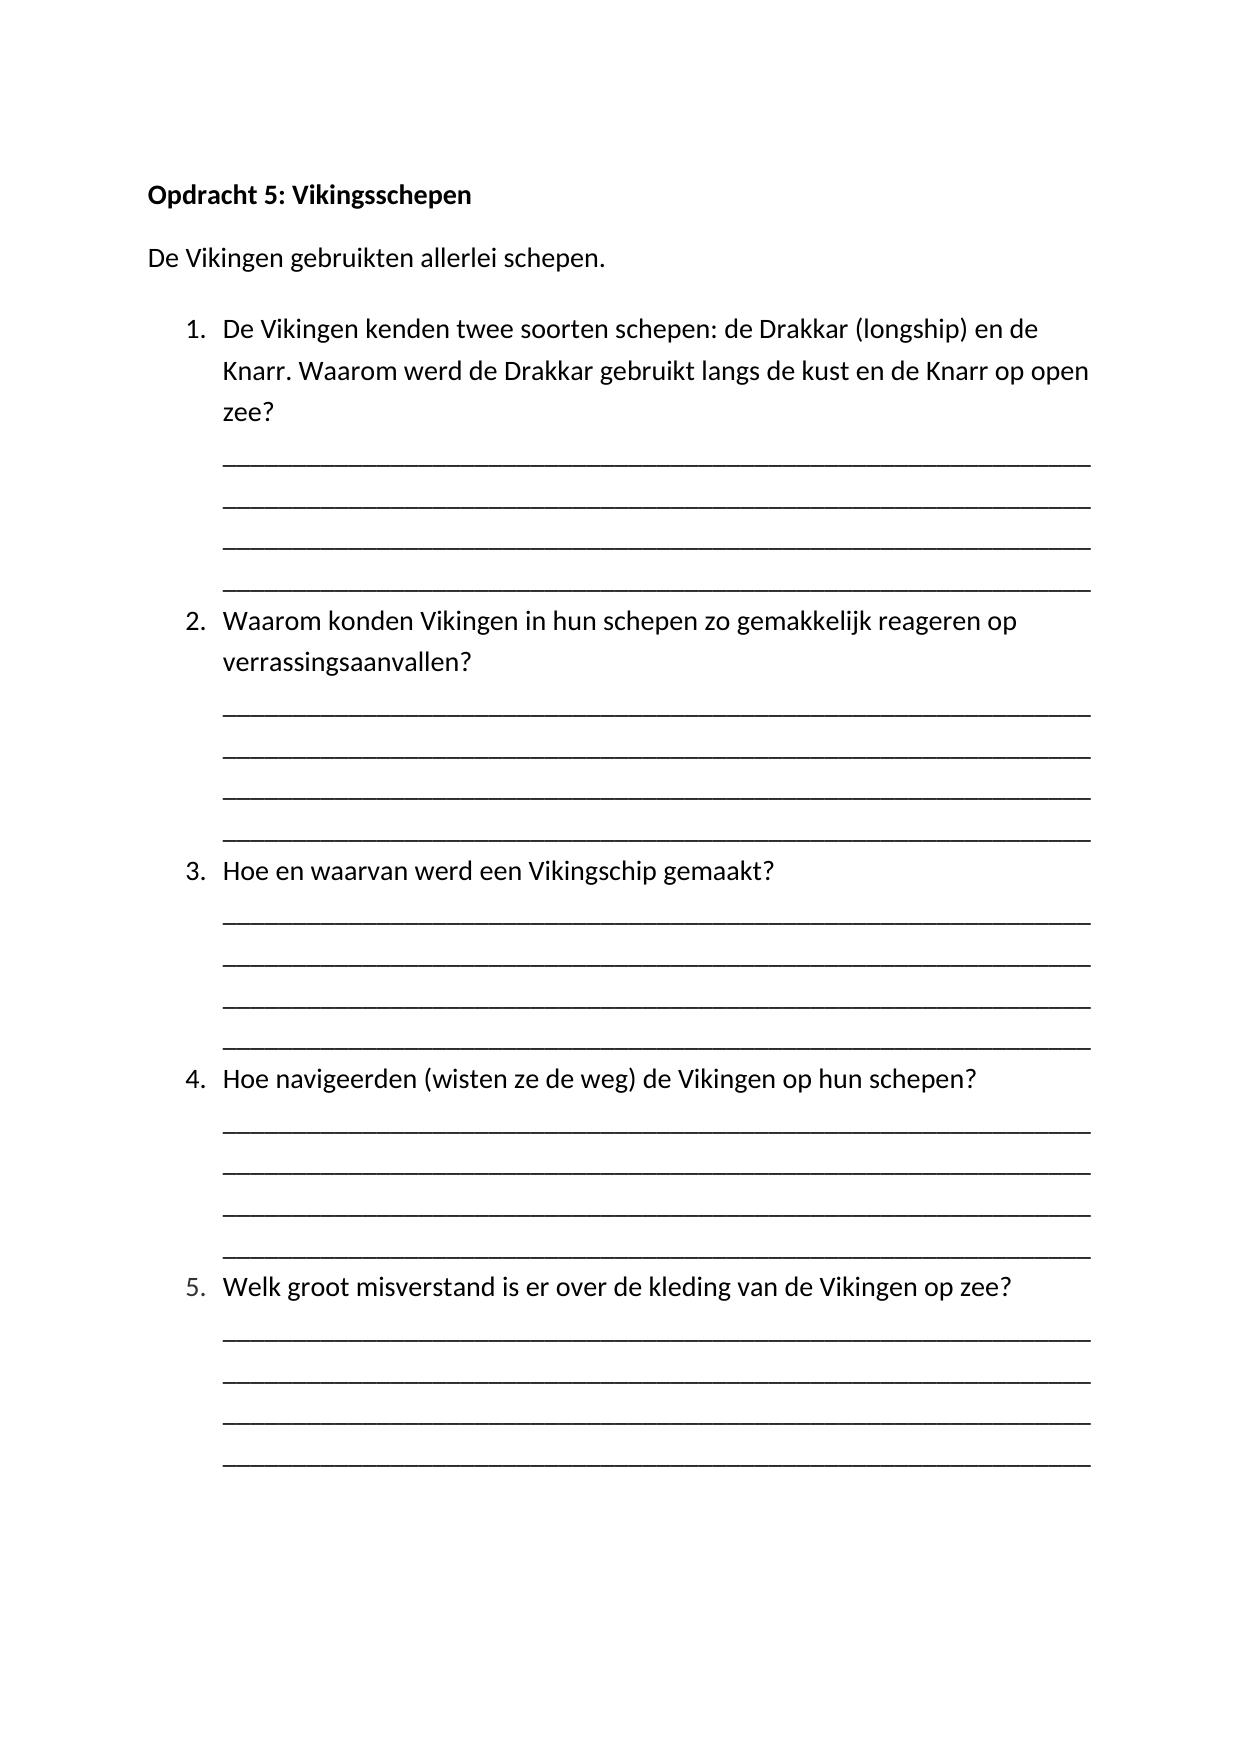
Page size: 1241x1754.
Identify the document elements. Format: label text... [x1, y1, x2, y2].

list Waarom konden Vikingen in hun schepen zo gemakkelijk reageren op verrassingsaanvallen? ________________________________________________________________________________________________________________________________________________________________________________________________________________________________________________________ [185, 596, 1093, 846]
text De Vikingen gebruikten allerlei schepen. [148, 240, 1093, 275]
list De Vikingen kenden twee soorten schepen: de Drakkar (longship) en de Knarr. Waarom werd de Drakkar gebruikt langs de kust en de Knarr op open zee? ________________________________________________________________________________________________________________________________________________________________________________________________________________________________________________________ [185, 304, 1093, 596]
list Welk groot misverstand is er over de kleding van de Vikingen op zee? ________________________________________________________________________________________________________________________________________________________________________________________________________________________________________________________ [185, 1262, 1093, 1471]
list Hoe navigeerden (wisten ze de weg) de Vikingen op hun schepen? ________________________________________________________________________________________________________________________________________________________________________________________________________________________________________________________ [185, 1054, 1093, 1262]
text Opdracht 5: Vikingsschepen [148, 177, 1093, 211]
list Hoe en waarvan werd een Vikingschip gemaakt? ________________________________________________________________________________________________________________________________________________________________________________________________________________________________________________________ [185, 846, 1093, 1054]
